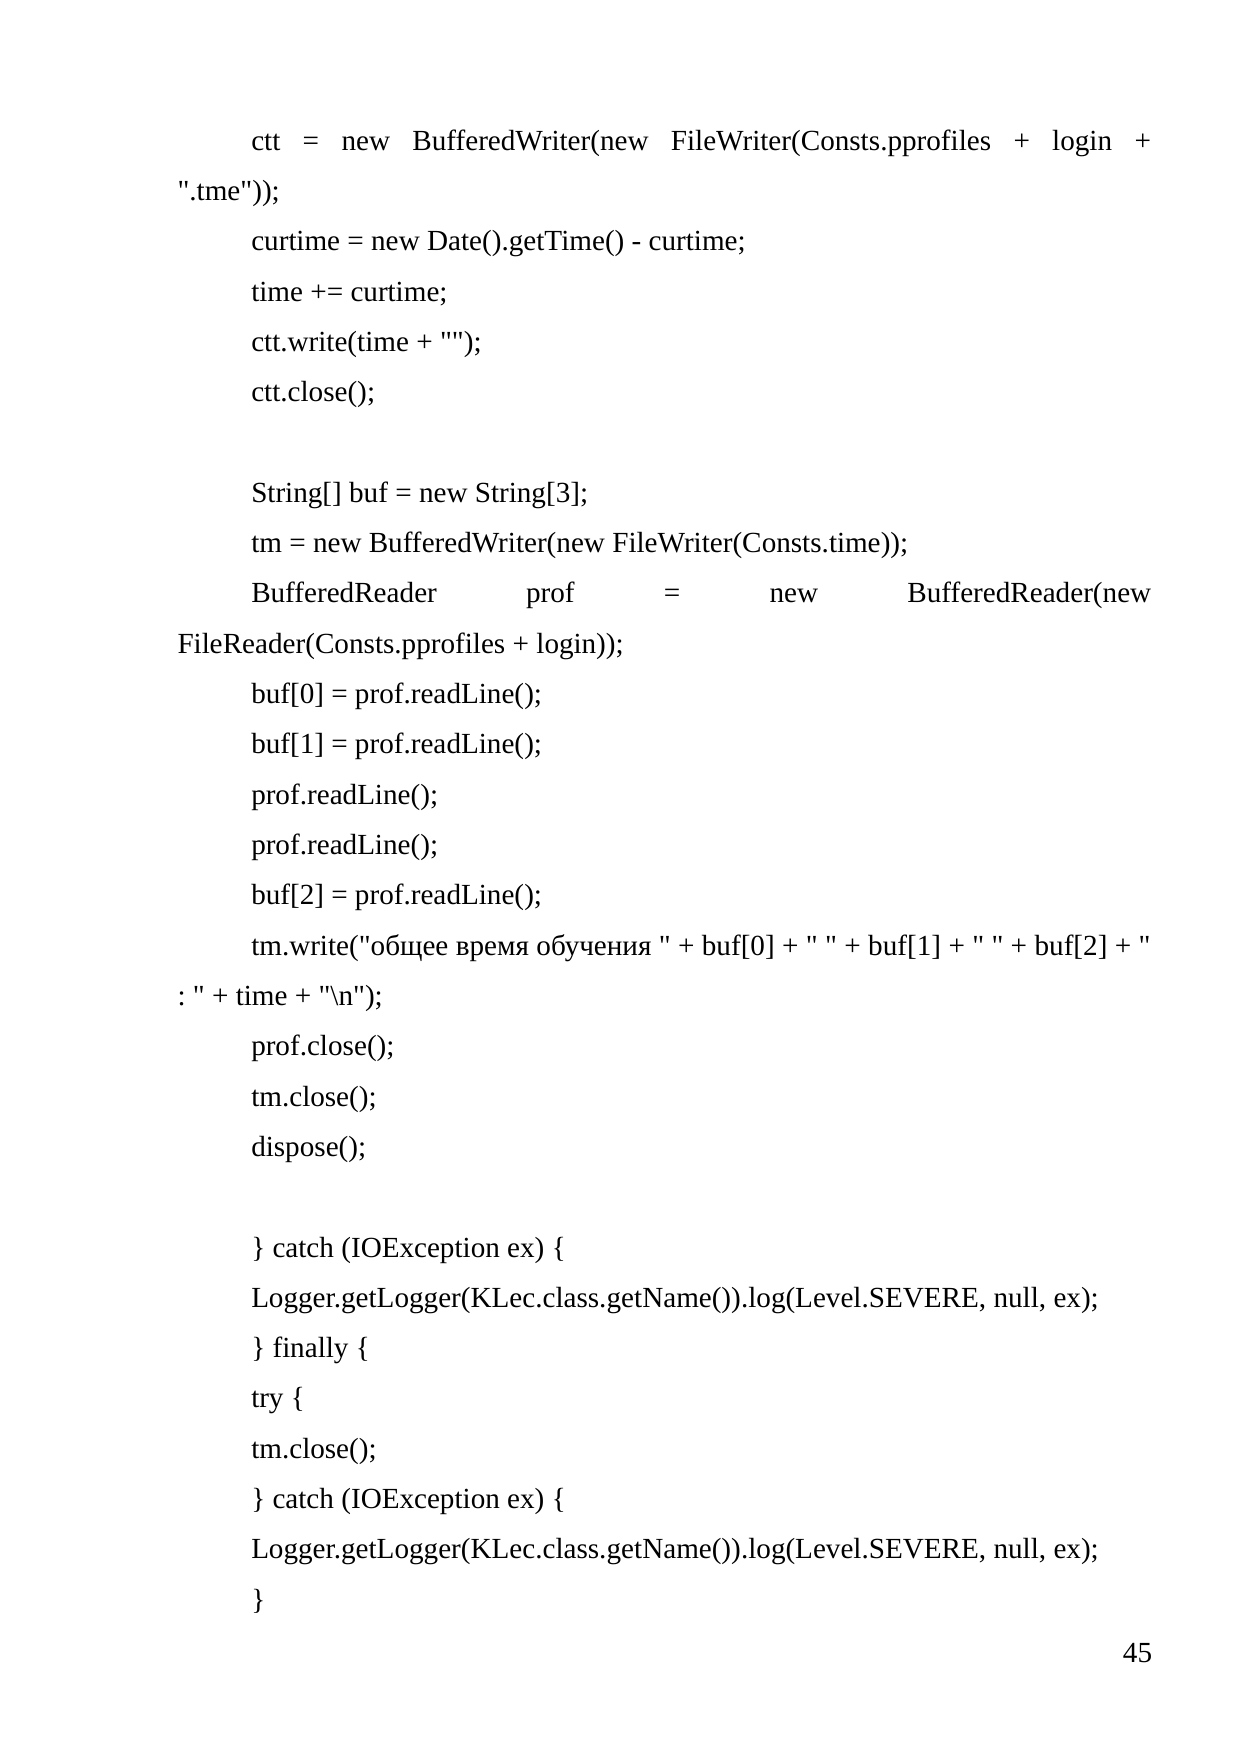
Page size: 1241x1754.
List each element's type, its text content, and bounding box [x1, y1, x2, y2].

list tm.write("общее время обучения " + buf[0] + " " + buf[1] + " " + buf[2] + " : " + time + "\n"); [177, 928, 1152, 1012]
list Logger.getLogger(KLec.class.getName()).log(Level.SEVERE, null, ex); [177, 1280, 1152, 1313]
list prof.close(); [177, 1028, 1152, 1062]
list } catch (IOException ex) { [177, 1230, 1152, 1263]
list Logger.getLogger(KLec.class.getName()).log(Level.SEVERE, null, ex); [177, 1532, 1152, 1565]
list String[] buf = new String[3]; [177, 475, 1152, 508]
list buf[1] = prof.readLine(); [177, 727, 1152, 760]
list curtime = new Date().getTime() - curtime; [177, 223, 1152, 257]
list tm.close(); [177, 1431, 1152, 1464]
list buf[0] = prof.readLine(); [177, 676, 1152, 710]
list ctt = new BufferedWriter(new FileWriter(Consts.pprofiles + login + ".tme")); [177, 123, 1152, 207]
list tm.close(); [177, 1079, 1152, 1112]
list prof.readLine(); [177, 827, 1152, 861]
list buf[2] = prof.readLine(); [177, 877, 1152, 911]
list } catch (IOException ex) { [177, 1481, 1152, 1515]
list dispose(); [177, 1129, 1152, 1163]
list try { [177, 1381, 1152, 1414]
list } [177, 1582, 1152, 1615]
list ctt.close(); [177, 374, 1152, 408]
list BufferedReader prof = new BufferedReader(new FileReader(Consts.pprofiles + login)); [177, 576, 1152, 659]
list } finally { [177, 1330, 1152, 1364]
list prof.readLine(); [177, 777, 1152, 810]
list tm = new BufferedWriter(new FileWriter(Consts.time)); [177, 525, 1152, 559]
list time += curtime; [177, 274, 1152, 307]
list ctt.write(time + ""); [177, 324, 1152, 358]
